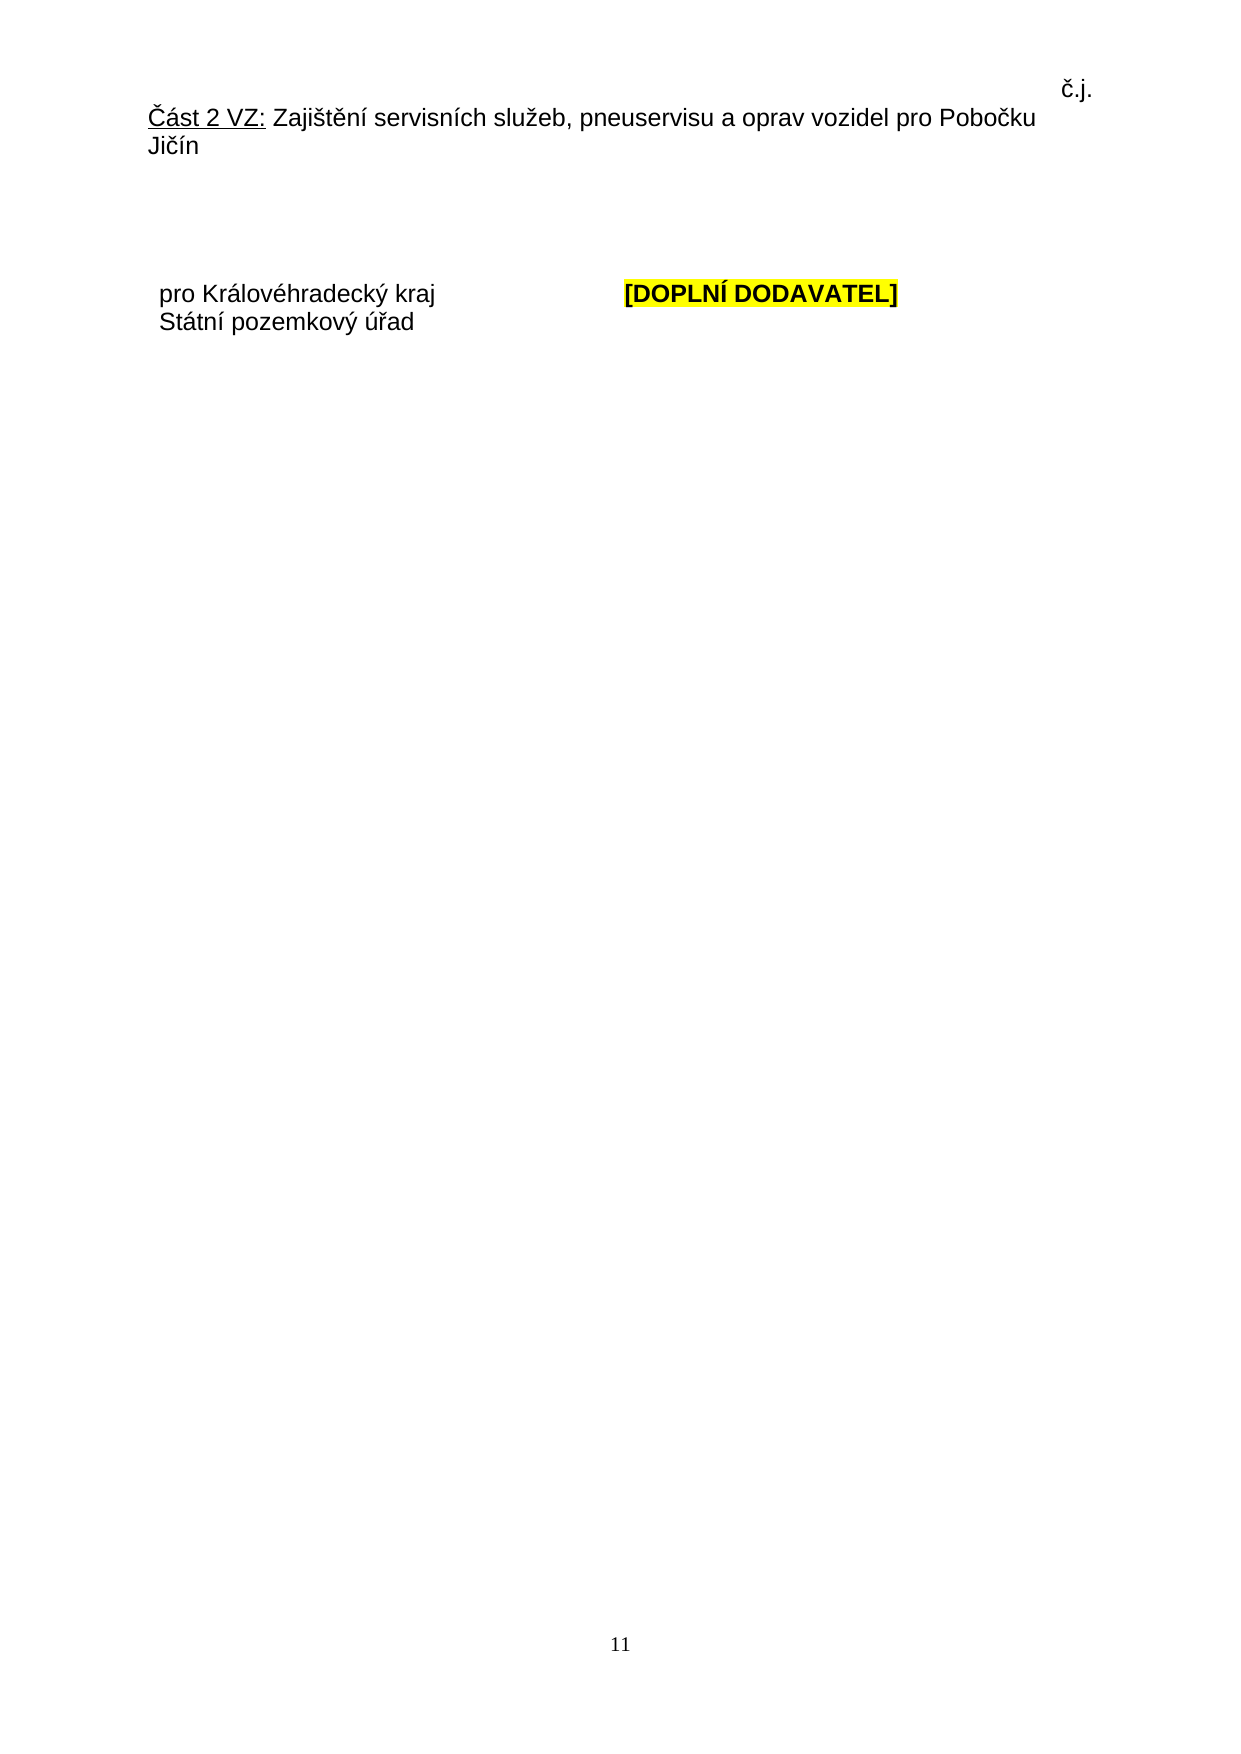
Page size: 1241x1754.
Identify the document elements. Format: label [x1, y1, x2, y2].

table_cell [148, 208, 613, 336]
table_cell [613, 208, 1093, 336]
